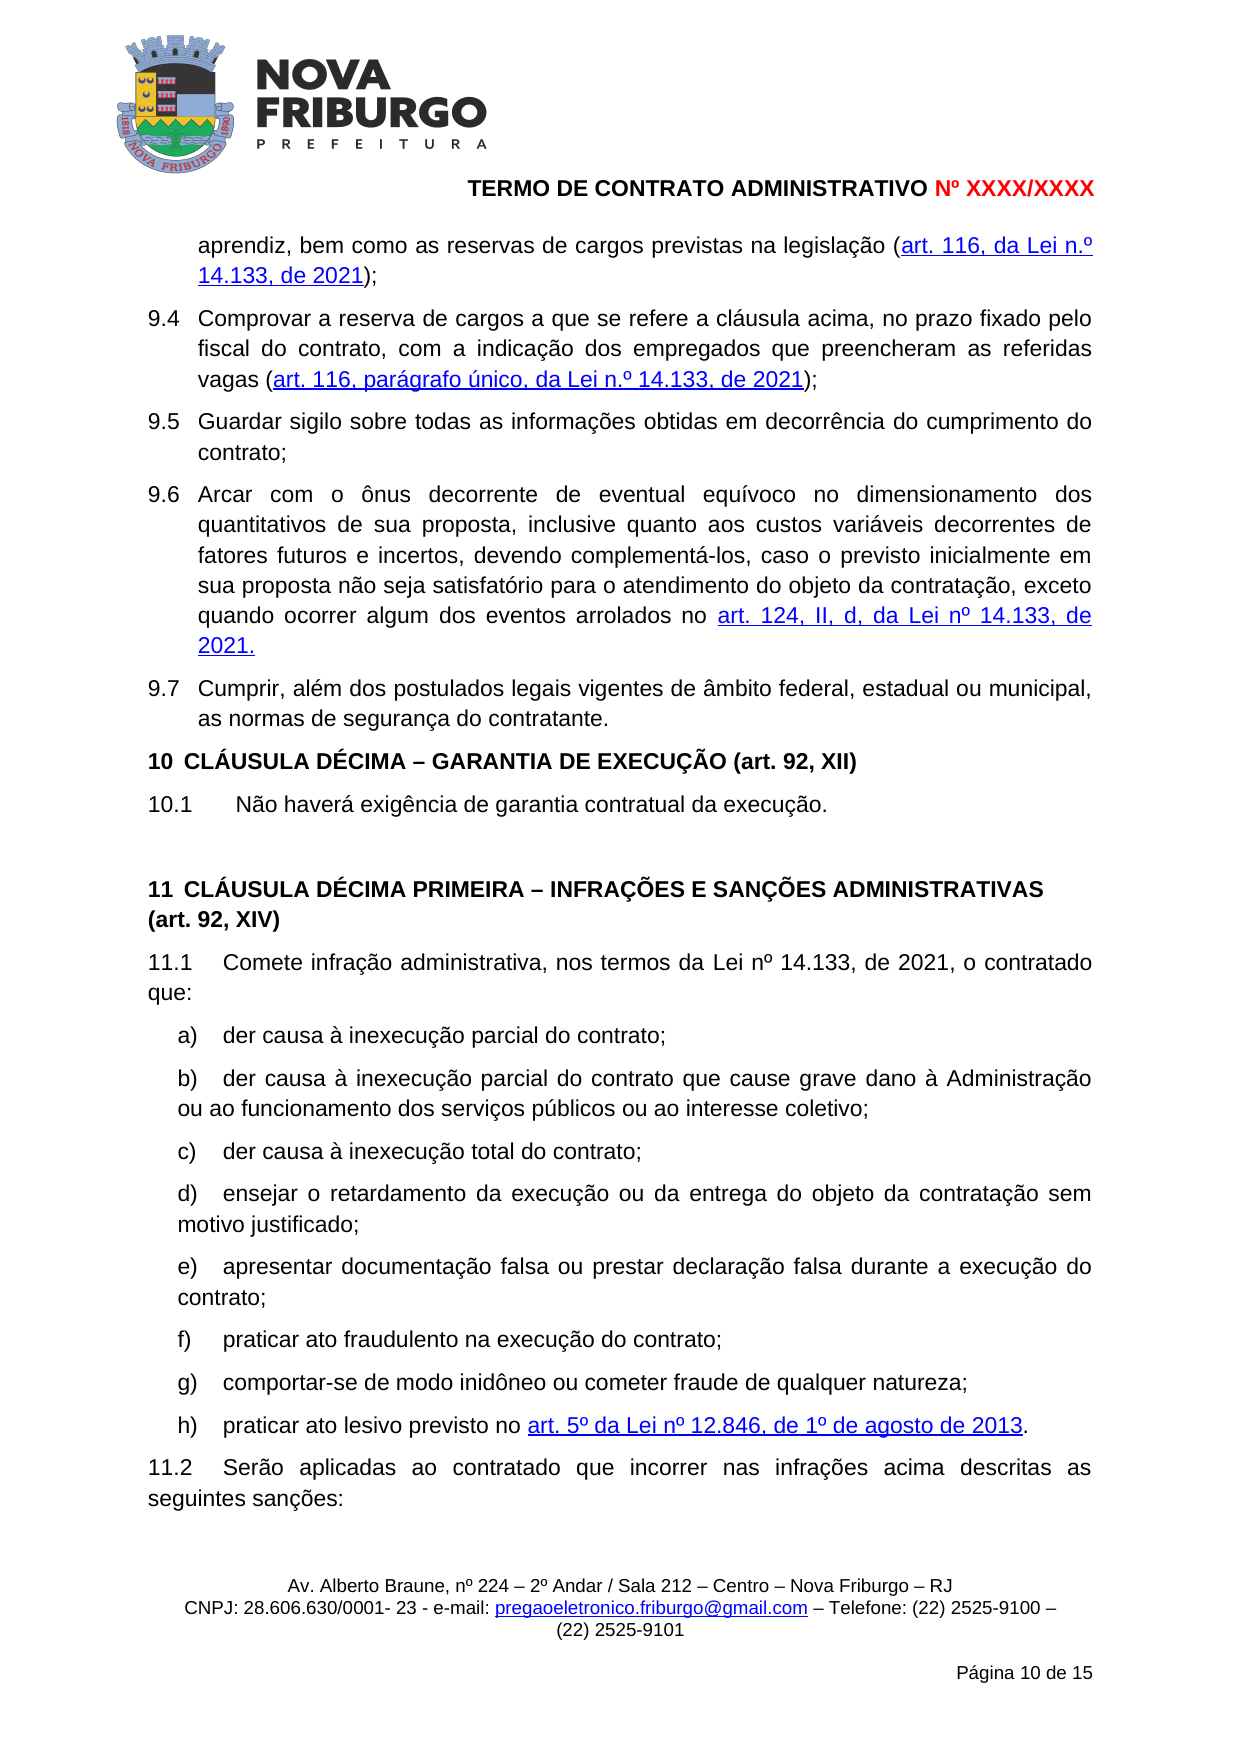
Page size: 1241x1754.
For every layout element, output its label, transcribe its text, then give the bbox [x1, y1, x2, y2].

list comportar-se de modo inidôneo ou cometer fraude de qualquer natureza; [177, 1369, 1092, 1395]
list Arcar com o ônus decorrente de eventual equívoco no dimensionamento dos quantitativos de sua proposta, inclusive quanto aos custos variáveis decorrentes de fatores futuros e incertos, devendo complementá-los, caso o previsto inicialmente em sua proposta não seja satisfatório para o atendimento do objeto da contratação, exceto quando ocorrer algum dos eventos arrolados no art. 124, II, d, da Lei nº 14.133, de 2021. [148, 481, 1092, 658]
list der causa à inexecução total do contrato; [177, 1138, 1092, 1164]
list CLÁUSULA DÉCIMA PRIMEIRA – INFRAÇÕES E SANÇÕES ADMINISTRATIVAS (art. 92, XIV) [148, 876, 1092, 933]
picture [103, 29, 500, 175]
list der causa à inexecução parcial do contrato; [177, 1022, 1092, 1048]
list CLÁUSULA DÉCIMA – GARANTIA DE EXECUÇÃO (art. 92, XII) [148, 748, 1092, 774]
list praticar ato fraudulento na execução do contrato; [177, 1326, 1092, 1352]
list der causa à inexecução parcial do contrato que cause grave dano à Administração ou ao funcionamento dos serviços públicos ou ao interesse coletivo; [177, 1065, 1092, 1121]
list ensejar o retardamento da execução ou da entrega do objeto da contratação sem motivo justificado; [177, 1180, 1092, 1237]
list Comprovar a reserva de cargos a que se refere a cláusula acima, no prazo fixado pelo fiscal do contrato, com a indicação dos empregados que preencheram as referidas vagas (art. 116, parágrafo único, da Lei n.º 14.133, de 2021); [148, 305, 1092, 392]
list Cumprir, além dos postulados legais vigentes de âmbito federal, estadual ou municipal, as normas de segurança do contratante. [148, 675, 1092, 731]
list apresentar documentação falsa ou prestar declaração falsa durante a execução do contrato; [177, 1253, 1092, 1310]
list Guardar sigilo sobre todas as informações obtidas em decorrência do cumprimento do contrato; [148, 408, 1092, 465]
list Serão aplicadas ao contratado que incorrer nas infrações acima descritas as seguintes sanções: [148, 1454, 1092, 1511]
list praticar ato lesivo previsto no art. 5º da Lei nº 12.846, de 1º de agosto de 2013. [177, 1412, 1092, 1438]
list Não haverá exigência de garantia contratual da execução. [148, 791, 1092, 817]
list Comete infração administrativa, nos termos da Lei nº 14.133, de 2021, o contratado que: [148, 949, 1092, 1006]
